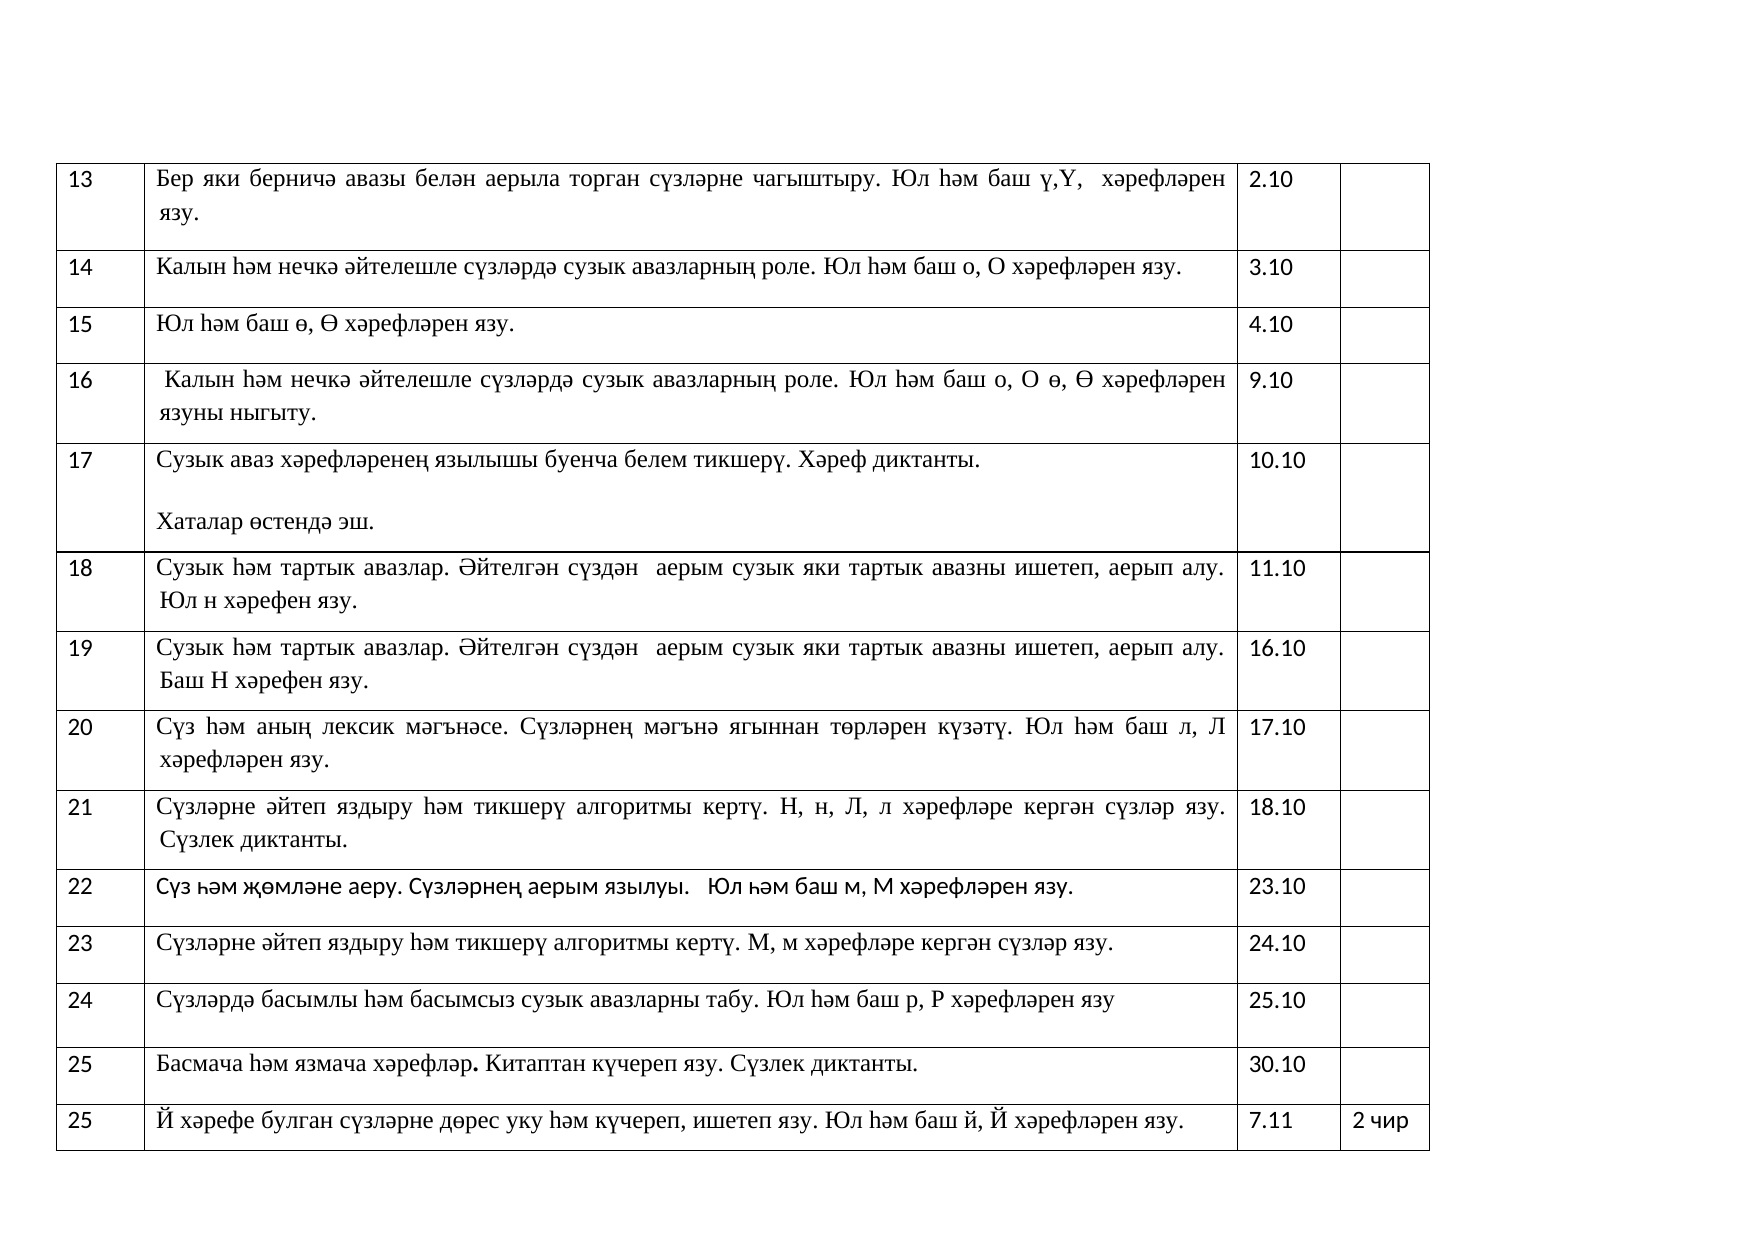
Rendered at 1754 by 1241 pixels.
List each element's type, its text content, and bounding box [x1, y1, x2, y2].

table_cell 13 [57, 164, 144, 250]
table_cell Сузык һәм тартык авазлар. Әйтелгән сүздән аерым сузык яки тартык авазны ишетеп, аерып алу. Юл н хәрефен язу. [145, 553, 1237, 631]
table_cell Сүзләрне әйтеп яздыру һәм тикшерү алгоритмы кертү. М, м хәрефләре кергән сүзләр язу. [145, 927, 1237, 983]
table_cell 25.10 [1238, 984, 1340, 1047]
table_cell 18.10 [1238, 791, 1340, 869]
table_cell [1341, 711, 1429, 790]
table_cell 16 [57, 364, 144, 443]
table_cell 20 [57, 711, 144, 790]
table_cell Сузык һәм тартык авазлар. Әйтелгән сүздән аерым сузык яки тартык авазны ишетеп, аерып алу. Баш Н хәрефен язу. [145, 632, 1237, 710]
table_cell 25 [57, 1048, 144, 1104]
table_cell 2.10 [1238, 164, 1340, 250]
table_cell 30.10 [1238, 1048, 1340, 1104]
table_cell [1341, 251, 1429, 307]
table_cell 23.10 [1238, 870, 1340, 926]
table_cell Сузык аваз хәрефләренең язылышы буенча белем тикшерү. Хәреф диктанты. Хаталар өстендә эш. [145, 444, 1237, 551]
table_cell 17.10 [1238, 711, 1340, 790]
table_cell [1341, 791, 1429, 869]
table_cell 19 [57, 632, 144, 710]
table_cell 17 [57, 444, 144, 551]
table_cell 3.10 [1238, 251, 1340, 307]
table_cell [1341, 164, 1429, 250]
table_cell 15 [57, 308, 144, 363]
table_cell Юл һәм баш ө, Ө хәрефләрен язу. [145, 308, 1237, 363]
table_cell 21 [57, 791, 144, 869]
table_cell Бер яки берничә авазы белән аерыла торган сүзләрне чагыштыру. Юл һәм баш ү,Ү, хәрефләрен язу. [145, 164, 1237, 250]
table_cell [1341, 984, 1429, 1047]
table_cell 9.10 [1238, 364, 1340, 443]
table_cell 14 [57, 251, 144, 307]
table_cell [1341, 308, 1429, 363]
table_cell 10.10 [1238, 444, 1340, 551]
table_cell [1341, 870, 1429, 926]
table_cell Сүзләрдә басымлы һәм басымсыз сузык авазларны табу. Юл һәм баш р, Р хәрефләрен язу [145, 984, 1237, 1047]
table_cell 25 [57, 1105, 144, 1150]
table_cell 16.10 [1238, 632, 1340, 710]
table_cell 4.10 [1238, 308, 1340, 363]
table_cell Сүз һәм аның лексик мәгънәсе. Сүзләрнең мәгънә ягыннан төрләрен күзәтү. Юл һәм баш л, Л хәрефләрен язу. [145, 711, 1237, 790]
table_cell Сүзләрне әйтеп яздыру һәм тикшерү алгоритмы кертү. Н, н, Л, л хәрефләре кергән сүзләр язу. Сүзлек диктанты. [145, 791, 1237, 869]
table_cell [1341, 632, 1429, 710]
table_cell 18 [57, 553, 144, 631]
table_cell Калын һәм нечкә әйтелешле сүзләрдә сузык авазларның роле. Юл һәм баш о, О хәрефләрен язу. [145, 251, 1237, 307]
table_cell 24.10 [1238, 927, 1340, 983]
table_cell Сүз һәм җөмләне аеру. Сүзләрнең аерым язылуы. Юл һәм баш м, М хәрефләрен язу. [145, 870, 1237, 926]
table_cell 2 чир [1341, 1105, 1429, 1150]
table_cell Калын һәм нечкә әйтелешле сүзләрдә сузык авазларның роле. Юл һәм баш о, О ө, Ө хәрефләрен язуны ныгыту. [145, 364, 1237, 443]
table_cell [145, 1105, 1237, 1150]
table_cell [1341, 444, 1429, 551]
table_cell 23 [57, 927, 144, 983]
table_cell 24 [57, 984, 144, 1047]
table_cell [1341, 1048, 1429, 1104]
table_cell 7.11 [1238, 1105, 1340, 1150]
table_cell [1341, 553, 1429, 631]
table_cell Басмача һәм язмача хәрефләр. Китаптан күчереп язу. Сүзлек диктанты. [145, 1048, 1237, 1104]
table_cell 22 [57, 870, 144, 926]
table_cell [1341, 364, 1429, 443]
table_cell 11.10 [1238, 553, 1340, 631]
table_cell [1341, 927, 1429, 983]
